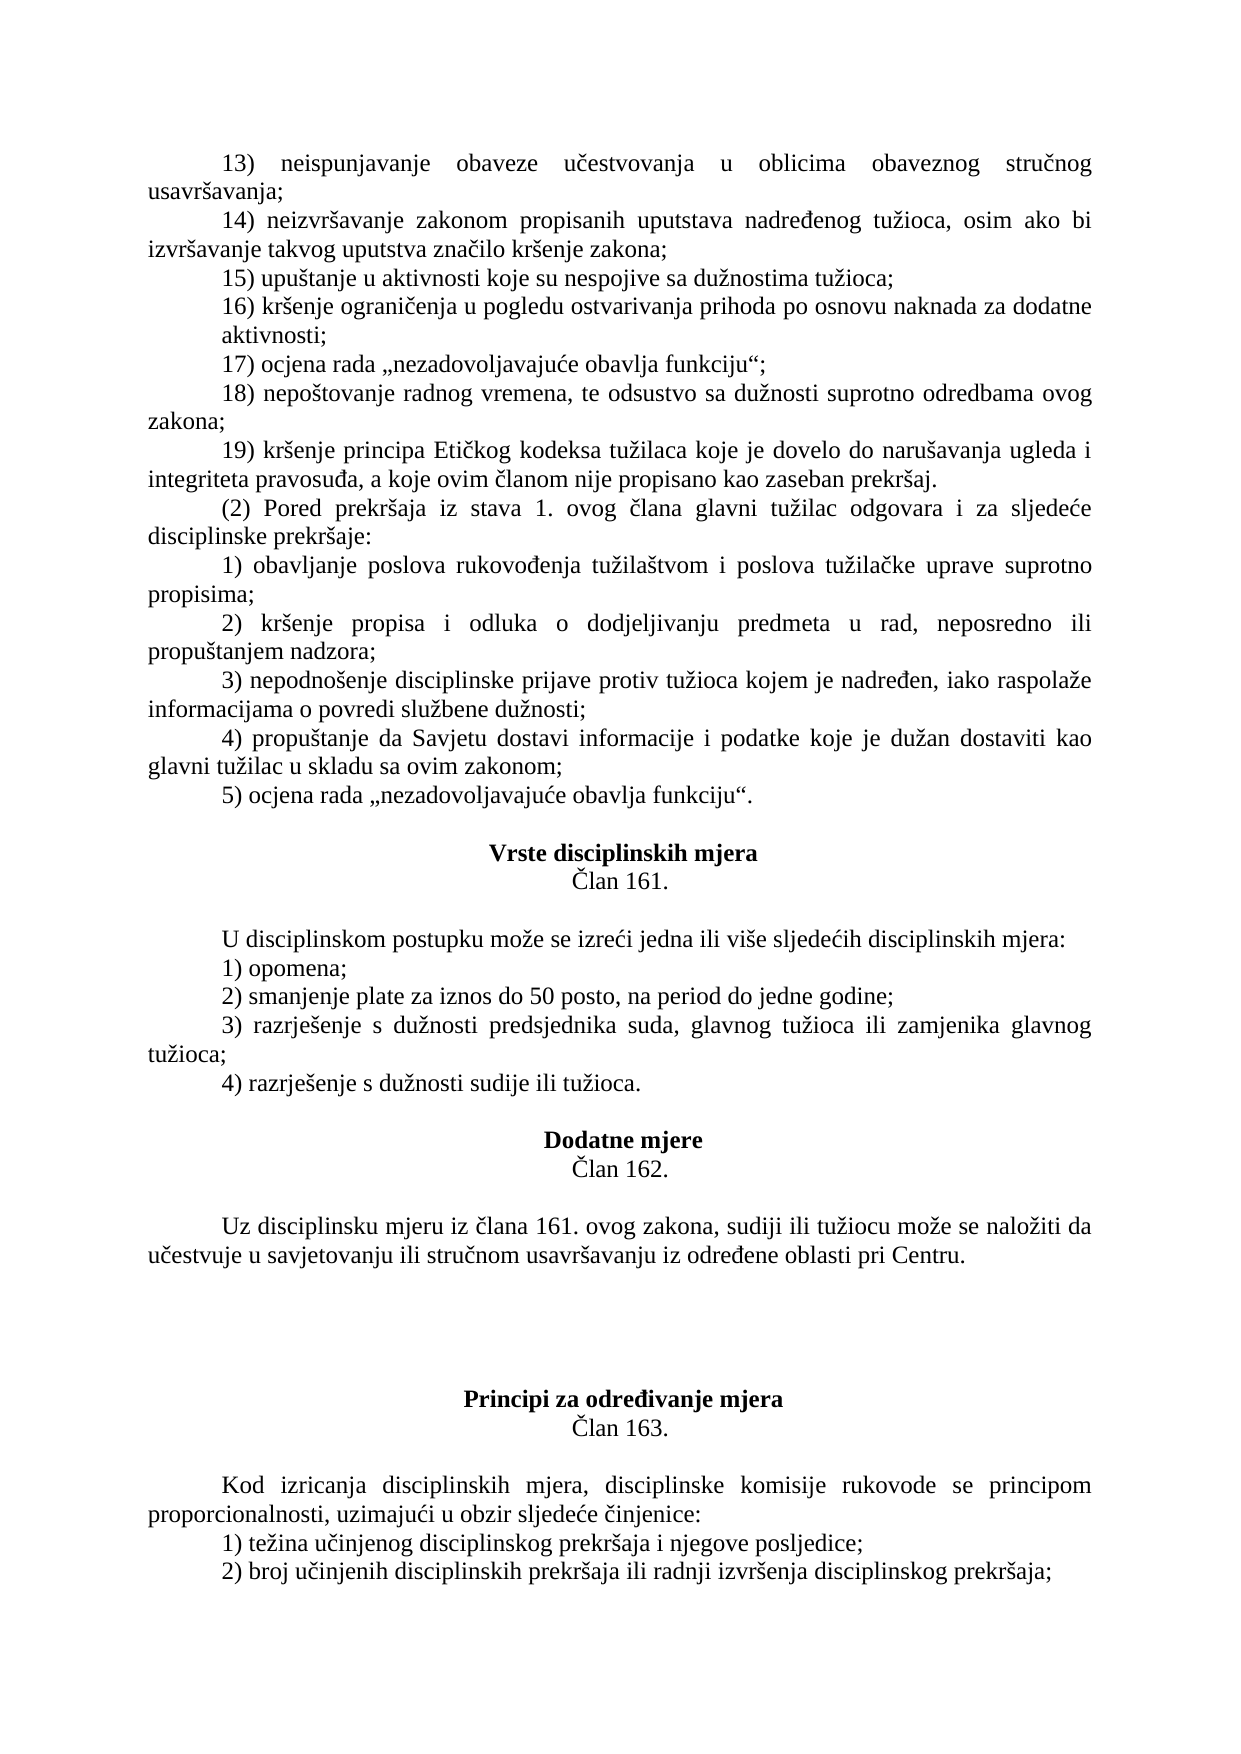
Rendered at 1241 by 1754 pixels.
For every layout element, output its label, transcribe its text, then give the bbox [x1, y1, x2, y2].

text 16) kršenje ograničenja u pogledu ostvarivanja prihoda po osnovu naknada za dodatne aktivnosti; [221, 291, 1093, 349]
text 2) kršenje propisa i odluka o dodjeljivanju predmeta u rad, neposredno ili propuštanjem nadzora; [148, 608, 1093, 665]
text 4) razrješenje s dužnosti sudije ili tužioca. [148, 1068, 1093, 1096]
text U disciplinskom postupku može se izreći jedna ili više sljedećih disciplinskih mjera: [148, 924, 1093, 953]
text 5) ocjena rada „nezadovoljavajuće obavlja funkciju“. [148, 780, 1093, 809]
text 19) kršenje principa Etičkog kodeksa tužilaca koje je dovelo do narušavanja ugleda i integriteta pravosuđa, a koje ovim članom nije propisano kao zaseban prekršaj. [148, 435, 1093, 493]
text Uz disciplinsku mjeru iz člana 161. ovog zakona, sudiji ili tužiocu može se naložiti da učestvuje u savjetovanju ili stručnom usavršavanju iz određene oblasti pri Centru. [148, 1211, 1093, 1269]
text Vrste disciplinskih mjera [148, 838, 1093, 866]
text Dodatne mjere [148, 1125, 1093, 1154]
text 1) opomena; [148, 953, 1093, 981]
text (2) Pored prekršaja iz stava 1. ovog člana glavni tužilac odgovara i za sljedeće disciplinske prekršaje: [148, 493, 1093, 550]
text 3) razrješenje s dužnosti predsjednika suda, glavnog tužioca ili zamjenika glavnog tužioca; [148, 1010, 1093, 1068]
text Član 163. [148, 1413, 1093, 1441]
text 13) neispunjavanje obaveze učestvovanja u oblicima obaveznog stručnog usavršavanja; [148, 148, 1093, 205]
text 4) propuštanje da Savjetu dostavi informacije i podatke koje je dužan dostaviti kao glavni tužilac u skladu sa ovim zakonom; [148, 723, 1093, 780]
text 3) nepodnošenje disciplinske prijave protiv tužioca kojem je nadređen, iako raspolaže informacijama o povredi službene dužnosti; [148, 665, 1093, 723]
text 2) smanjenje plate za iznos do 50 posto, na period do jedne godine; [148, 981, 1093, 1010]
text 18) nepoštovanje radnog vremena, te odsustvo sa dužnosti suprotno odredbama ovog zakona; [148, 378, 1093, 435]
text Kod izricanja disciplinskih mjera, disciplinske komisije rukovode se principom proporcionalnosti, uzimajući u obzir sljedeće činjenice: [148, 1470, 1093, 1528]
text 15) upuštanje u aktivnosti koje su nespojive sa dužnostima tužioca; [148, 263, 1093, 291]
text 2) broj učinjenih disciplinskih prekršaja ili radnji izvršenja disciplinskog prekršaja; [148, 1556, 1093, 1585]
text Principi za određivanje mjera [148, 1384, 1093, 1413]
text 1) obavljanje poslova rukovođenja tužilaštvom i poslova tužilačke uprave suprotno propisima; [148, 550, 1093, 608]
text Član 161. [148, 866, 1093, 895]
text 1) težina učinjenog disciplinskog prekršaja i njegove posljedice; [148, 1528, 1093, 1556]
text 14) neizvršavanje zakonom propisanih uputstava nadređenog tužioca, osim ako bi izvršavanje takvog uputstva značilo kršenje zakona; [148, 205, 1093, 263]
text 17) ocjena rada „nezadovoljavajuće obavlja funkciju“; [148, 349, 1093, 378]
text Član 162. [148, 1154, 1093, 1183]
